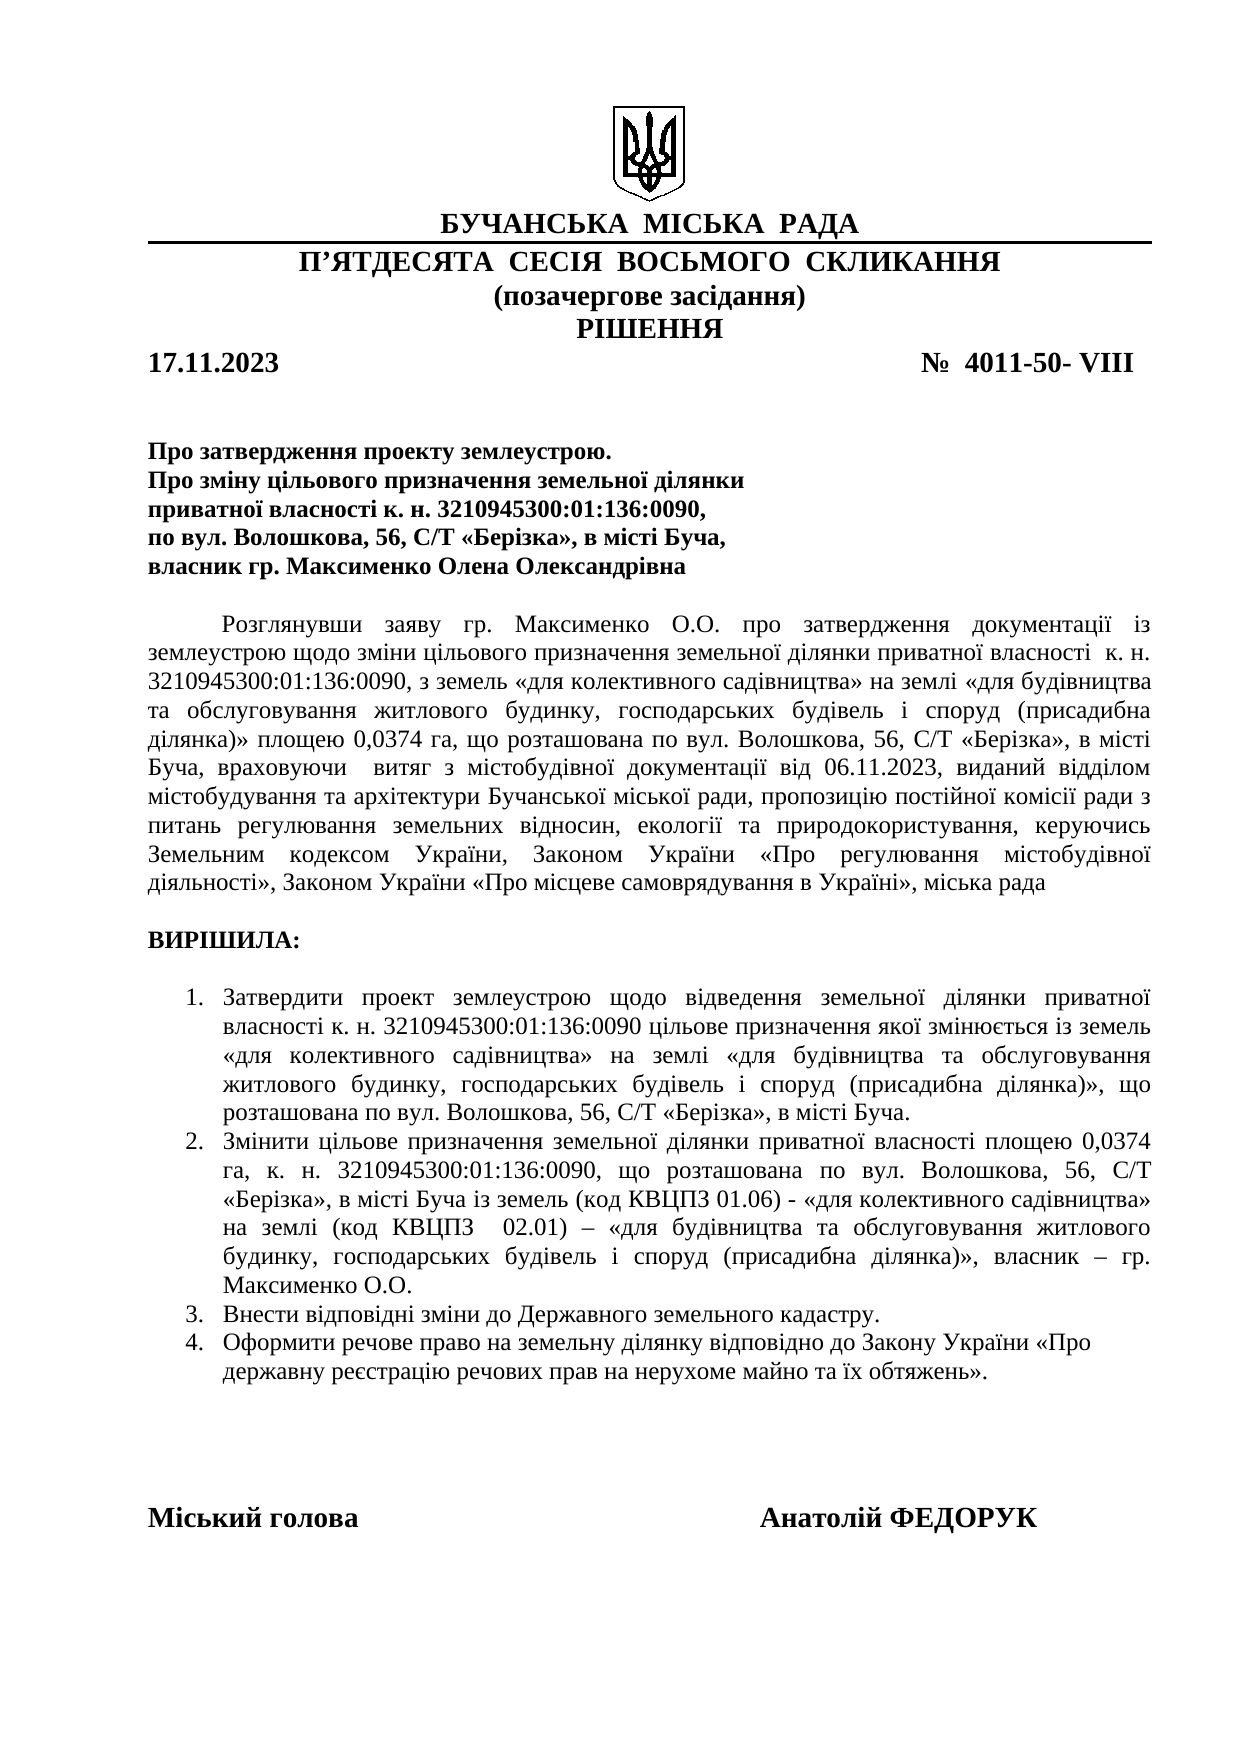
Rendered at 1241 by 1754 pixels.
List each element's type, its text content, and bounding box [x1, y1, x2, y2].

text ВИРІШИЛА: [148, 925, 1152, 954]
text власник гр. Максименко Олена Олександрівна [148, 551, 1152, 580]
text П’ЯТДЕСЯТА СЕСІЯ ВОСЬМОГО СКЛИКАННЯ [148, 244, 1152, 278]
text 17.11.2023 № 4011-50- VІІІ [148, 345, 1152, 379]
text Розглянувши заяву гр. Максименко О.О. про затвердження документації із землеустрою щодо зміни цільового призначення земельної ділянки приватної власності к. н. 3210945300:01:136:0090, з земель «для колективного садівництва» на землі «для будівництва та обслуговування житлового будинку, господарських будівель і споруд (присадибна ділянка)» площею 0,0374 га, що розташована по вул. Волошкова, 56, С/Т «Берізка», в місті Буча, враховуючи витяг з містобудівної документації від 06.11.2023, виданий відділом містобудування та архітектури Бучанської міської ради, пропозицію постійної комісії ради з питань регулювання земельних відносин, екології та природокористування, керуючись Земельним кодексом України, Законом України «Про регулювання містобудівної діяльності», Законом України «Про місцеве самоврядування в Україні», міська рада [148, 609, 1152, 896]
text Про зміну цільового призначення земельної ділянки [148, 465, 1152, 494]
text БУЧАНСЬКА МІСЬКА РАДА [148, 206, 1152, 241]
list Внести відповідні зміни до Державного земельного кадастру. [185, 1299, 1152, 1327]
text приватної власності к. н. 3210945300:01:136:0090, [148, 494, 1152, 522]
text Про затвердження проекту землеустрою. [148, 436, 1152, 465]
text (позачергове засідання) [148, 278, 1152, 312]
text Міський голова Анатолій ФЕДОРУК [148, 1500, 1152, 1533]
list Змінити цільове призначення земельної ділянки приватної власності площею 0,0374 га, к. н. 3210945300:01:136:0090, що розташована по вул. Волошкова, 56, С/Т «Берізка», в місті Буча із земель (код КВЦПЗ 01.06) - «для колективного садівництва» на землі (код КВЦПЗ 02.01) – «для будівництва та обслуговування житлового будинку, господарських будівель і споруд (присадибна ділянка)», власник – гр. Максименко О.О. [185, 1126, 1152, 1299]
list Оформити речове право на земельну ділянку відповідно до Закону України «Про державну реєстрацію речових прав на нерухоме майно та їх обтяжень». [185, 1327, 1152, 1385]
text по вул. Волошкова, 56, С/Т «Берізка», в місті Буча, [148, 522, 1152, 551]
list Затвердити проект землеустрою щодо відведення земельної ділянки приватної власності к. н. 3210945300:01:136:0090 цільове призначення якої змінюється із земель «для колективного садівництва» на землі «для будівництва та обслуговування житлового будинку, господарських будівель і споруд (присадибна ділянка)», що розташована по вул. Волошкова, 56, С/Т «Берізка», в місті Буча. [185, 982, 1152, 1126]
text РІШЕННЯ [148, 312, 1152, 345]
